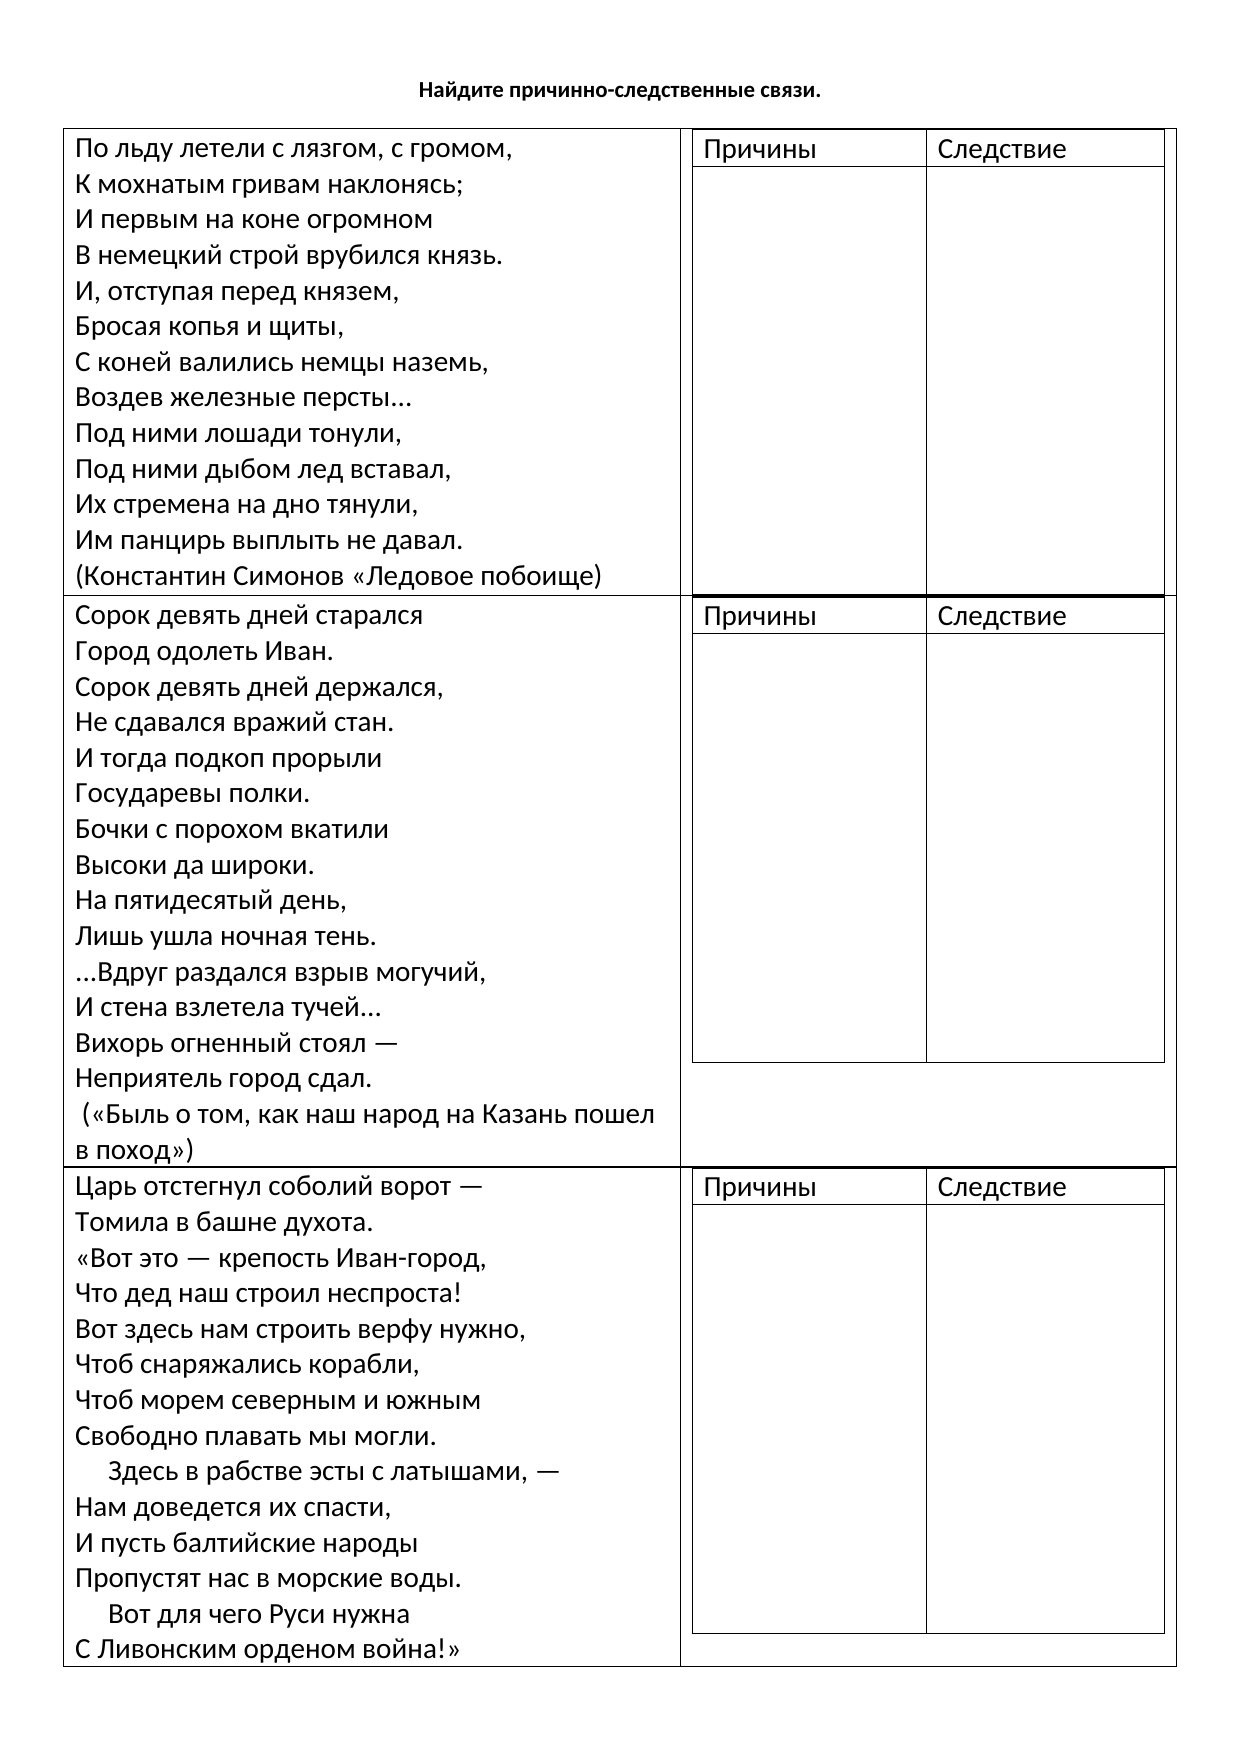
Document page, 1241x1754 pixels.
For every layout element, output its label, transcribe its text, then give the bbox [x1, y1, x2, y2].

table_header [681, 129, 692, 595]
table_cell Царь отстегнул соболий ворот — Томила в башне духота. «Вот это — крепость Иван-город, Что дед наш строил неспроста! Вот здесь нам строить верфу нужно, Чтоб снаряжались корабли, Чтоб морем северным и южным Свободно плавать мы могли. Здесь в рабстве эсты с латышами, — Нам доведется их спасти, И пусть балтийские народы Пропустят нас в морские воды. Вот для чего Руси нужна С Ливонским орденом война!» [64, 1168, 680, 1666]
table_cell [681, 596, 1176, 1166]
table_header По льду летели с лязгом, с громом, К мохнатым гривам наклонясь; И первым на коне огромном В немецкий строй врубился князь. И, отступая перед князем, Бросая копья и щиты, С коней валились немцы наземь, Воздев железные персты... Под ними лошади тонули, Под ними дыбом лед вставал, Их стремена на дно тянули, Им панцирь выплыть не давал. (Константин Симонов «Ледовое побоище) [64, 129, 680, 595]
table_header [927, 130, 1164, 166]
table_header [927, 167, 1164, 594]
table_cell Сорок девять дней старался Город одолеть Иван. Сорок девять дней держался, Не сдавался вражий стан. И тогда подкоп прорыли Государевы полки. Бочки с порохом вкатили Высоки да широки. На пятидесятый день, Лишь ушла ночная тень. ...Вдруг раздался взрыв могучий, И стена взлетела тучей... Вихорь огненный стоял — Неприятель город сдал. («Быль о том, как наш народ на Казань пошел в поход») [64, 596, 680, 1166]
table_header [693, 167, 926, 594]
table_header [693, 130, 926, 166]
table_header [1165, 129, 1176, 595]
table_cell [681, 1168, 1176, 1666]
text Найдите причинно-следственные связи. [75, 75, 1165, 103]
